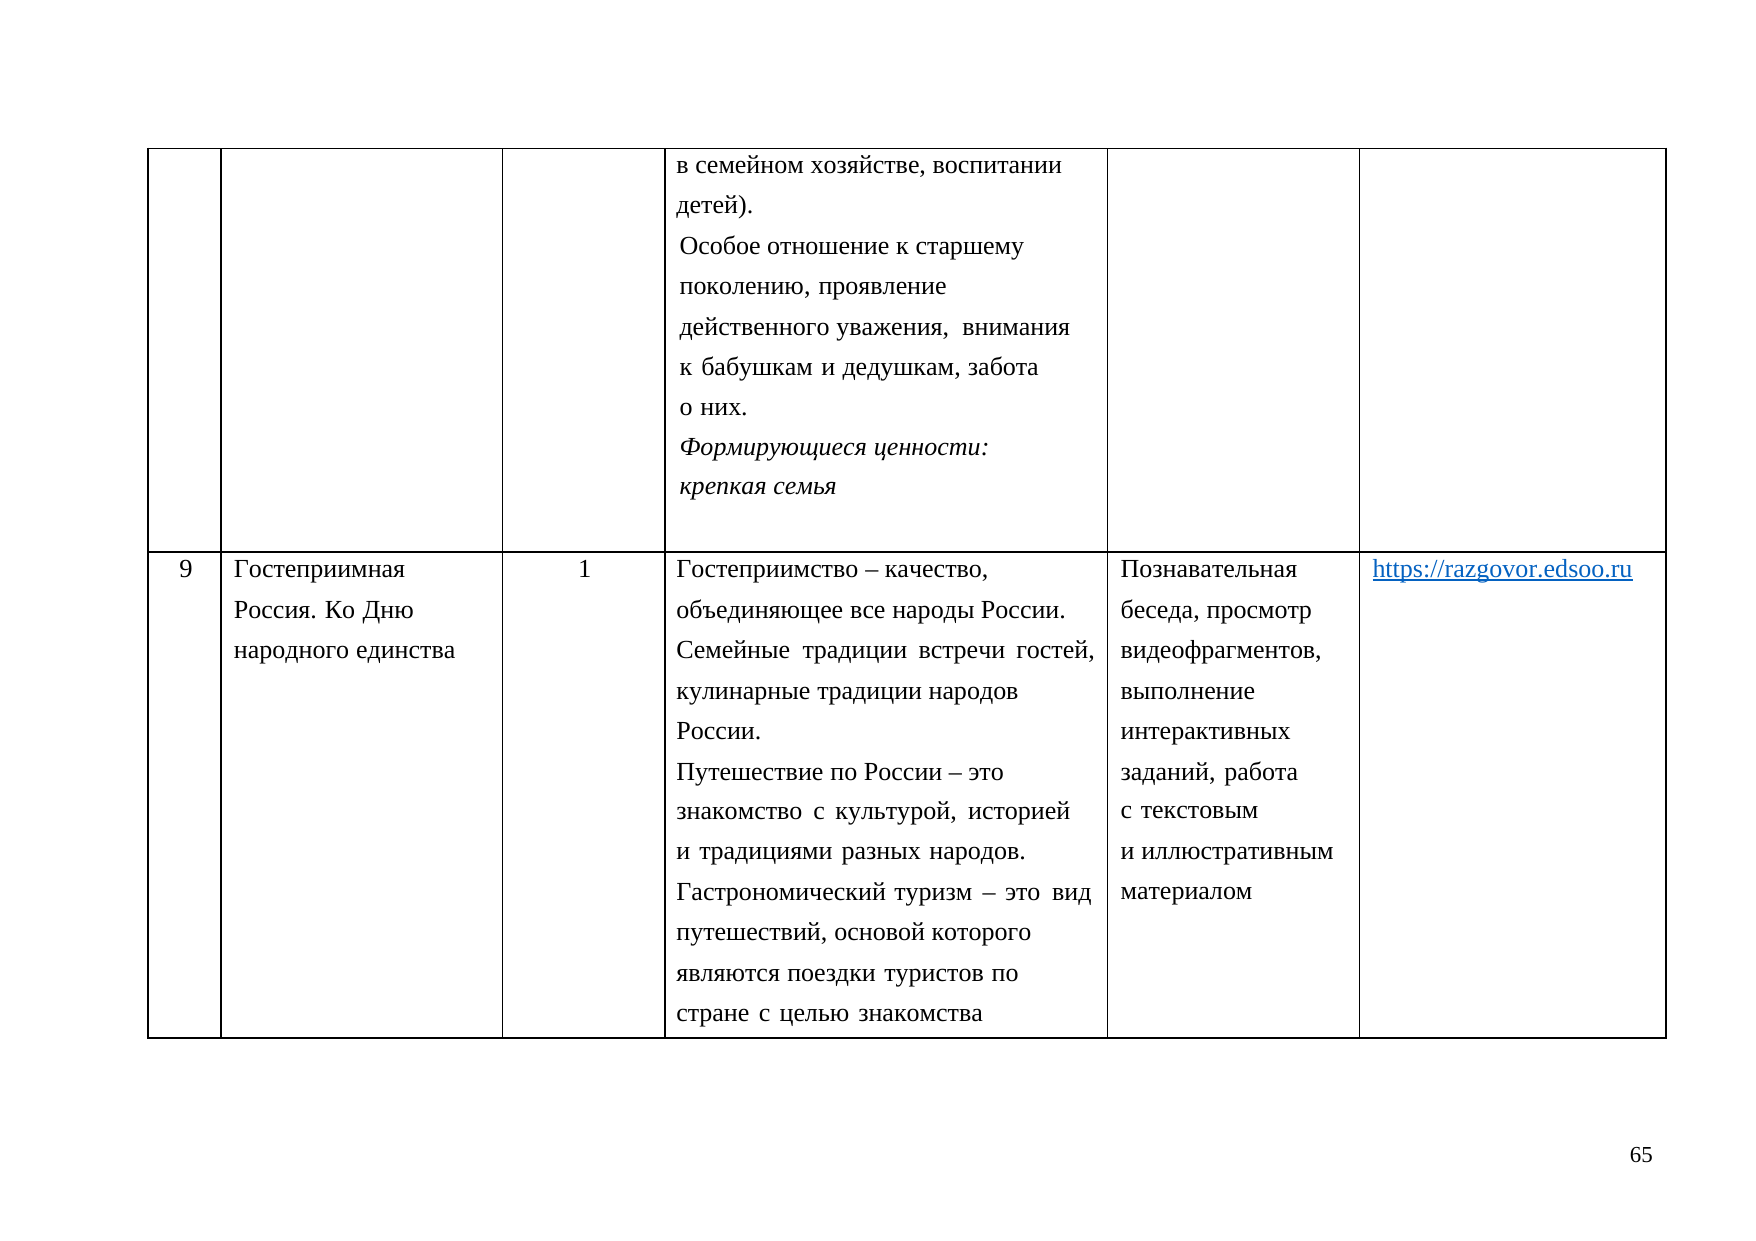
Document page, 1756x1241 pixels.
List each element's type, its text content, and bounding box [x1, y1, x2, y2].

table_header [222, 149, 502, 551]
table_cell https://razgovor.edsoo.ru [1360, 553, 1665, 1037]
table_cell Познавательная беседа, просмотр видеофрагментов, выполнение интерактивных заданий, работа с текстовым и иллюстративным материалом [1108, 553, 1359, 1037]
table_header [503, 149, 664, 551]
table_cell Гостеприимная Россия. Ко Дню народного единства [222, 553, 502, 1037]
table_cell 1 [503, 553, 664, 1037]
table_header [1360, 149, 1665, 551]
table_header в семейном хозяйстве, воспитании детей). Особое отношение к старшему поколению, проявление действенного уважения, внимания к бабушкам и дедушкам, забота о них. Формирующиеся ценности: крепкая семья [666, 149, 1107, 551]
table_header [1108, 149, 1359, 551]
table_cell 9 [149, 553, 220, 1037]
table_header [149, 149, 220, 551]
table_cell Гостеприимство – качество, объединяющее все народы России. Семейные традиции встречи гостей, кулинарные традиции народов России. Путешествие по России – это знакомство с культурой, историей и традициями разных народов. Гастрономический туризм – это вид путешествий, основой которого являются поездки туристов по стране с целью знакомства [666, 553, 1107, 1037]
